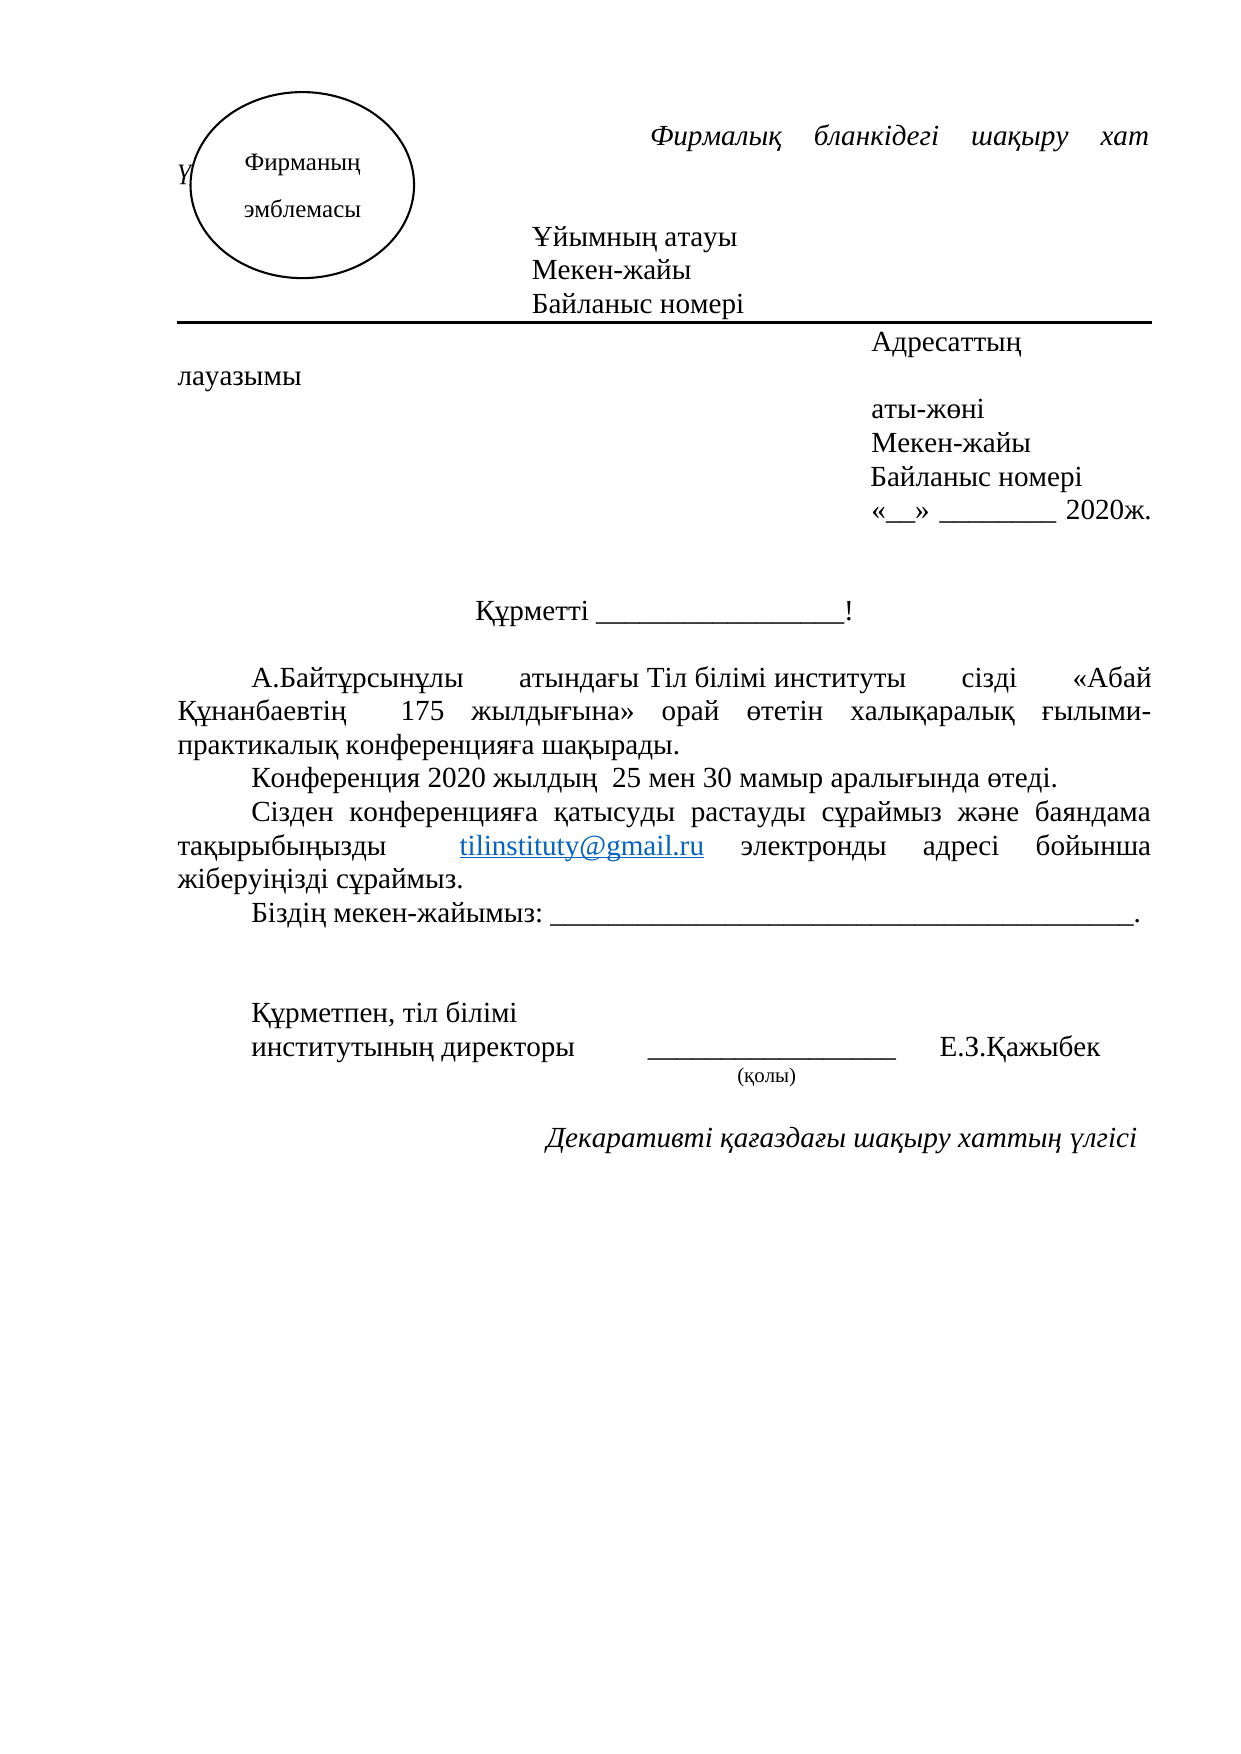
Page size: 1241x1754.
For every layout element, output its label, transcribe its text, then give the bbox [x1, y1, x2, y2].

text аты-жөні [177, 392, 1152, 425]
text Ұйымның атауы [383, 219, 1152, 252]
text Байланыс номері [177, 286, 1152, 321]
text «__» ________ 2020ж. [177, 492, 1152, 559]
text Декаративті қағаздағы шақыру хаттың үлгісі [177, 1120, 1152, 1154]
text Ұйымның атауы [177, 219, 221, 252]
text Сізден конференцияға қатысуды растауды сұраймыз және баяндама тақырыбыңызды tilinstituty@gmail.ru электронды адресі бойынша жіберуіңізді сұраймыз. [177, 794, 1152, 895]
text А.Байтұрсынұлы атындағы Тіл білімі институты сізді «Абай Құнанбаевтің 175 жылдығына» орай өтетін халықаралық ғылыми-практикалық конференцияға шақырады. [177, 660, 1152, 761]
text Конференция 2020 жылдың 25 мен 30 мамыр аралығында өтеді. [177, 761, 1152, 794]
text институтының директоры _________________ Е.З.Қажыбек [177, 1029, 1152, 1062]
text Мекен-жайы [177, 252, 1152, 286]
text Құрметті _________________! [177, 593, 1152, 626]
text Фирмалық бланкідегі шақыру хат үлгісі [177, 118, 222, 185]
text Адресаттың лауазымы [177, 324, 1152, 392]
text Біздің мекен-жайымыз: ________________________________________. [177, 895, 1152, 928]
text Фирмалық бланкідегі шақыру хат үлгісі [383, 118, 1152, 185]
text Мекен-жайы Байланыс номері [177, 425, 1152, 492]
text Құрметпен, тіл білімі [177, 995, 1152, 1029]
text (қолы) [177, 1062, 1152, 1087]
